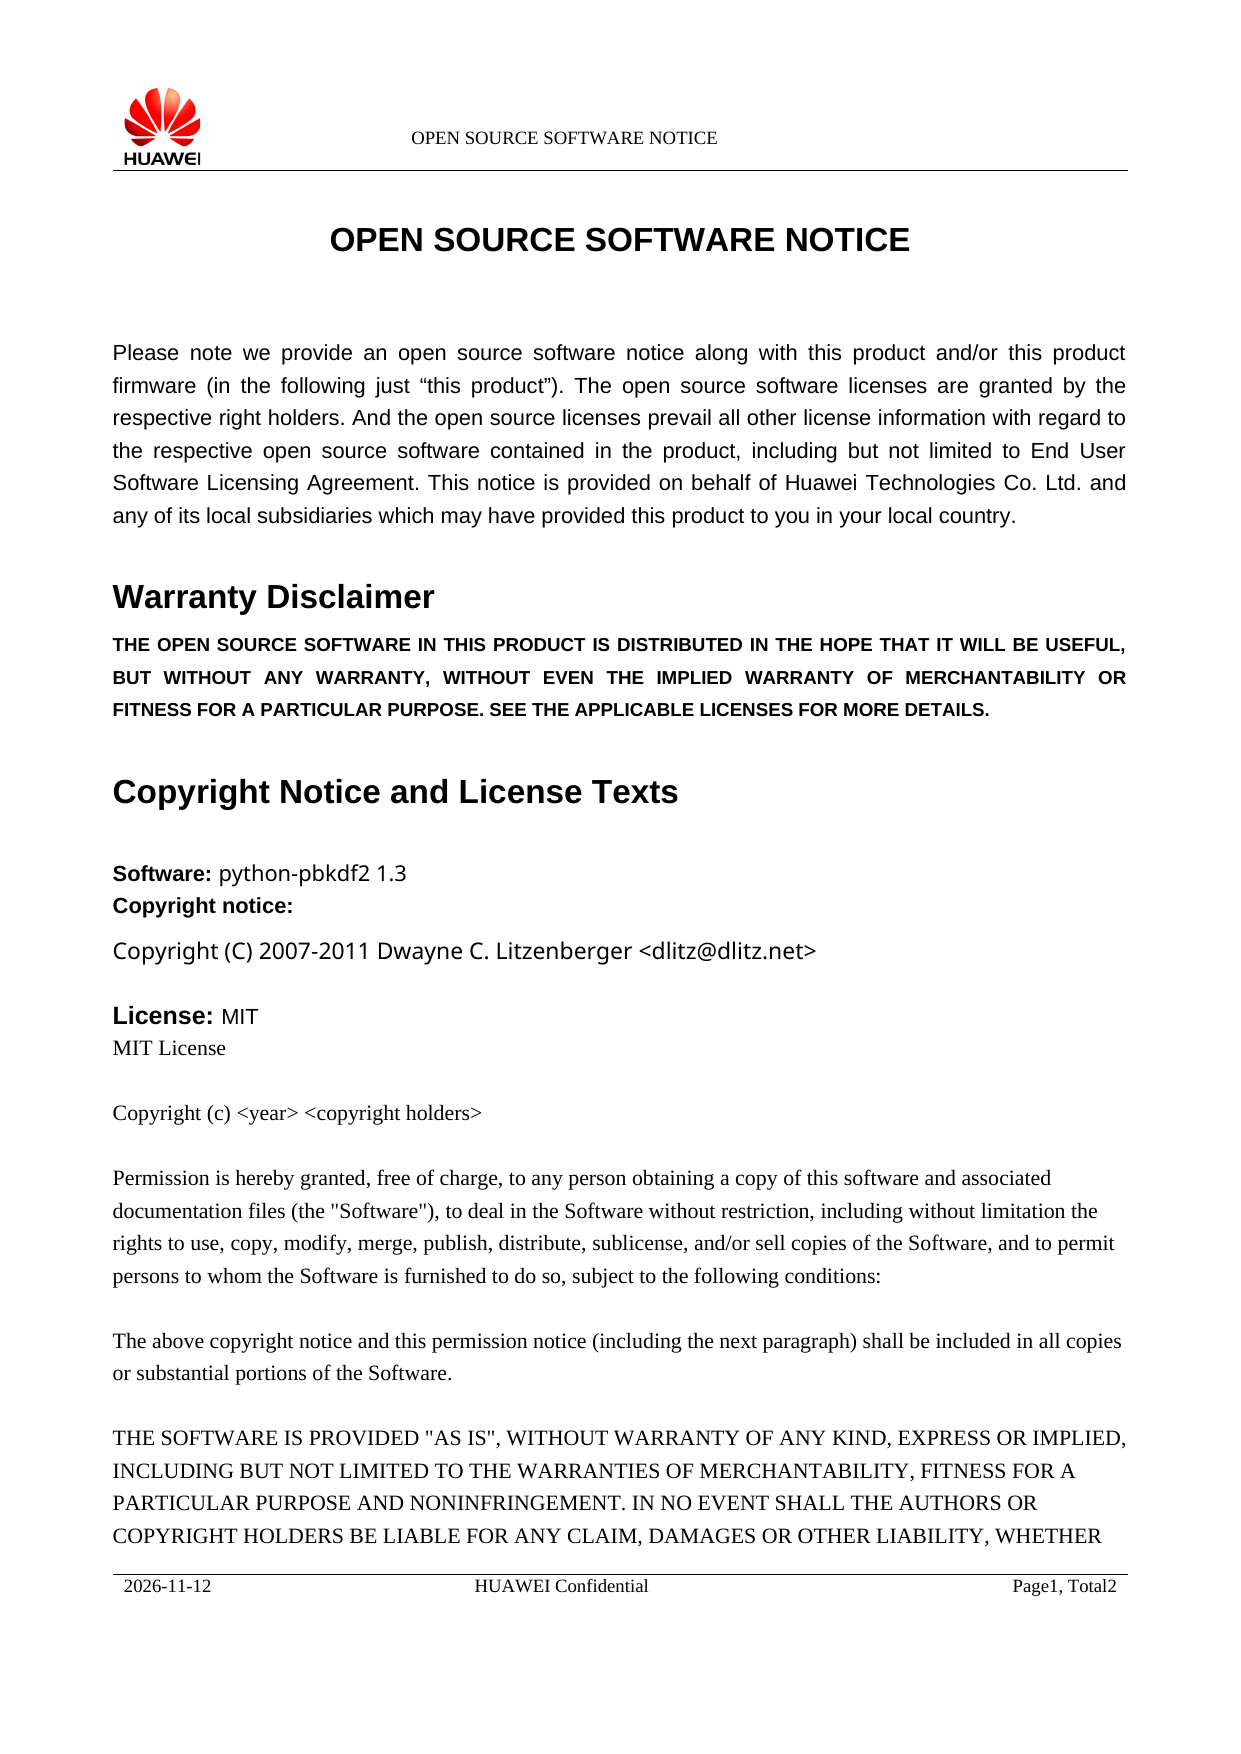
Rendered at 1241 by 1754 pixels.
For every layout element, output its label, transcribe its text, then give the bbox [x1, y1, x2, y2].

text Copyright Notice and License Texts [112, 759, 1128, 824]
text The open source software in this product is distributed in the hope that it will be useful, but WITHOUT ANY WARRANTY, without even the implied warranty of MERCHANTABILITY or FITNESS FOR A PARTICULAR PURPOSE. See the applicable licenses for more details. [112, 629, 1128, 726]
text OPEN SOURCE SOFTWARE NOTICE [112, 206, 1128, 271]
text Copyright (C) 2007-2011 Dwayne C. Litzenberger <dlitz@dlitz.net> [112, 934, 1128, 999]
text Warranty Disclaimer [112, 564, 1128, 629]
title Software: python-pbkdf2 1.3 [112, 856, 1128, 889]
picture [124, 88, 201, 165]
text Copyright notice: [112, 889, 1128, 921]
text Please note we provide an open source software notice along with this product and/or this product firmware (in the following just “this product”). The open source software licenses are granted by the respective right holders. And the open source licenses prevail all other license information with regard to the respective open source software contained in the product, including but not limited to End User Software Licensing Agreement. This notice is provided on behalf of Huawei Technologies Co. Ltd. and any of its local subsidiaries which may have provided this product to you in your local country. [112, 336, 1128, 531]
text License: MIT [112, 999, 1128, 1031]
